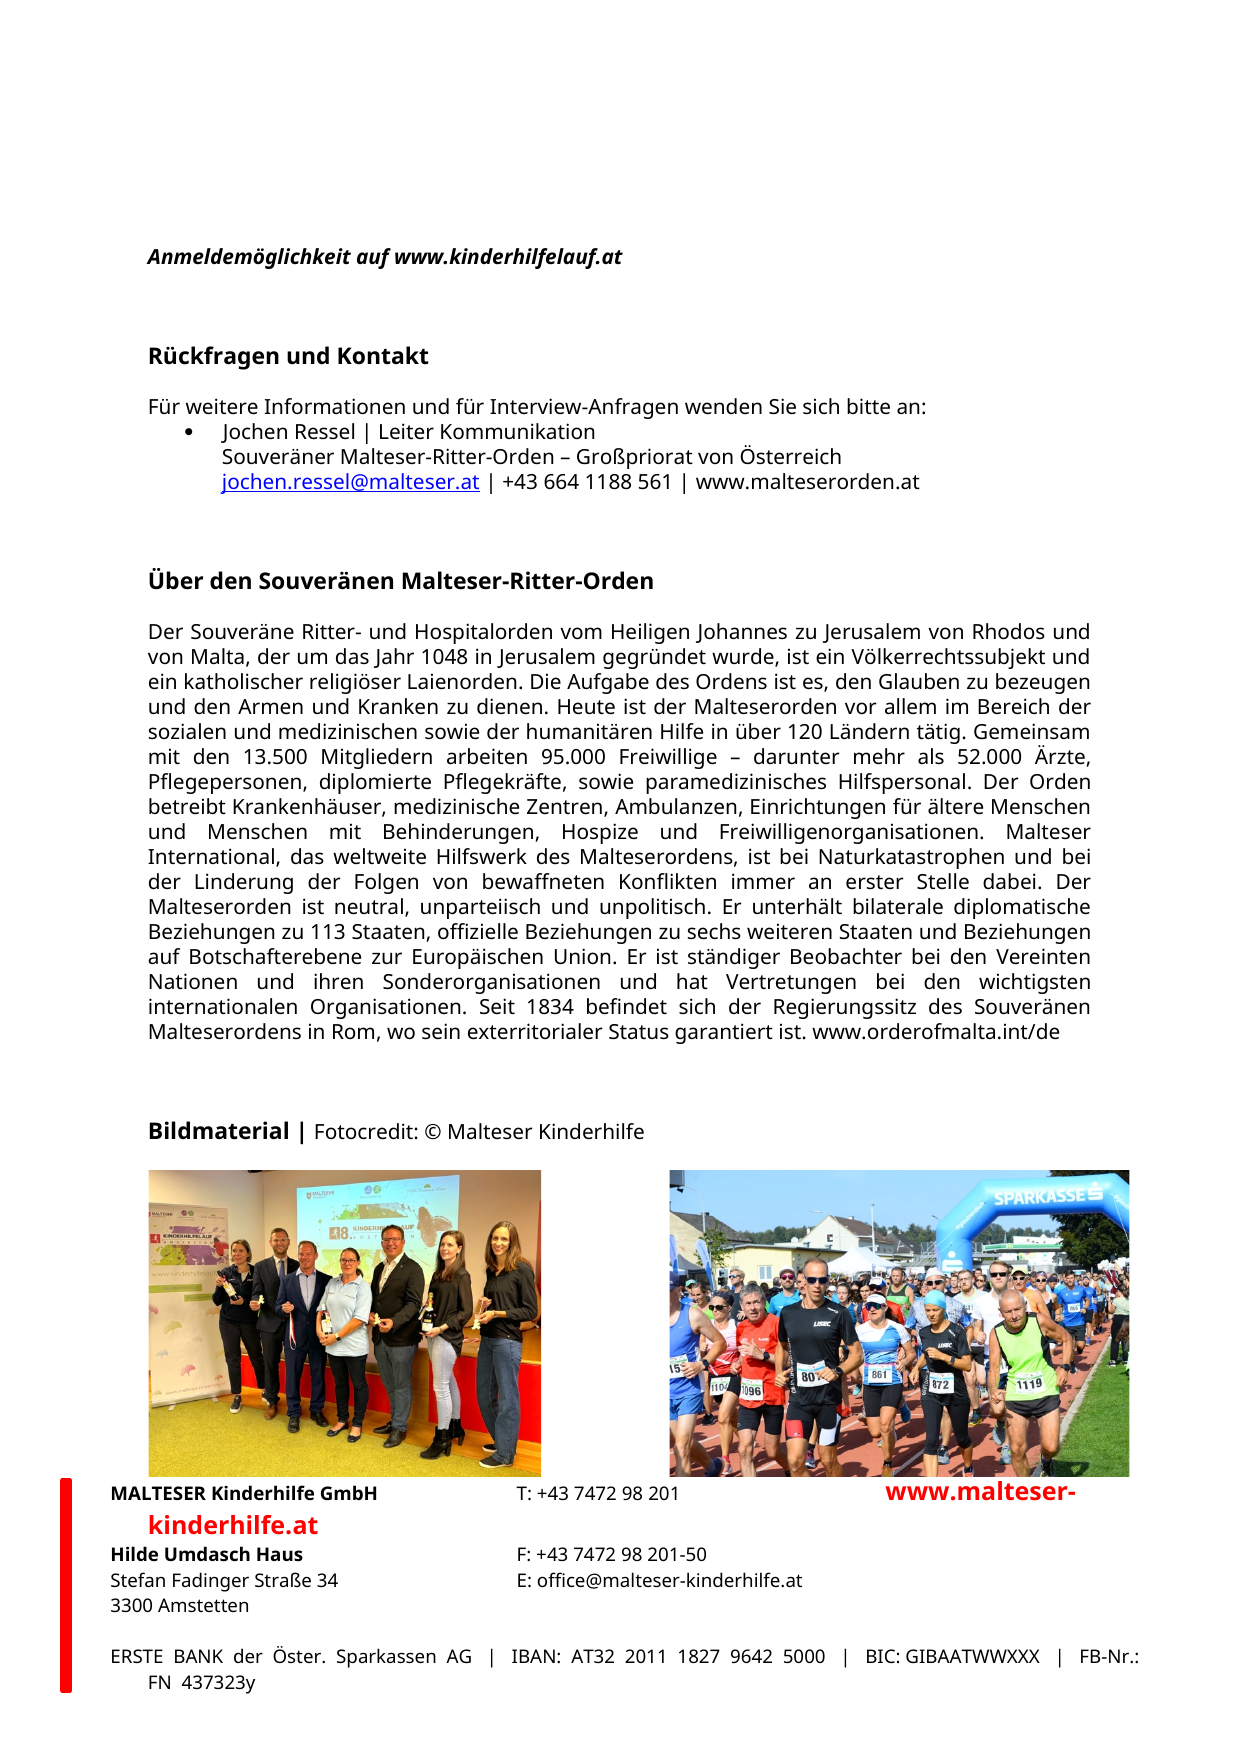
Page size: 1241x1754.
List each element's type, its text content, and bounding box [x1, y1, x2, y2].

text Über den Souveränen Malteser-Ritter-Orden [148, 569, 1092, 594]
picture [148, 1170, 542, 1477]
text Bildmaterial | Fotocredit: © Malteser Kinderhilfe [148, 1119, 1092, 1144]
text Der Souveräne Ritter- und Hospitalorden vom Heiligen Johannes zu Jerusalem von Rhodos und von Malta, der um das Jahr 1048 in Jerusalem gegründet wurde, ist ein Völkerrechtssubjekt und ein katholischer religiöser Laienorden. Die Aufgabe des Ordens ist es, den Glauben zu bezeugen und den Armen und Kranken zu dienen. Heute ist der Malteserorden vor allem im Bereich der sozialen und medizinischen sowie der humanitären Hilfe in über 120 Ländern tätig. Gemeinsam mit den 13.500 Mitgliedern arbeiten 95.000 Freiwillige – darunter mehr als 52.000 Ärzte, Pflegepersonen, diplomierte Pflegekräfte, sowie paramedizinisches Hilfspersonal. Der Orden betreibt Krankenhäuser, medizinische Zentren, Ambulanzen, Einrichtungen für ältere Menschen und Menschen mit Behinderungen, Hospize und Freiwilligenorganisationen. Malteser International, das weltweite Hilfswerk des Malteserordens, ist bei Naturkatastrophen und bei der Linderung der Folgen von bewaffneten Konflikten immer an erster Stelle dabei. Der Malteserorden ist neutral, unparteiisch und unpolitisch. Er unterhält bilaterale diplomatische Beziehungen zu 113 Staaten, offizielle Beziehungen zu sechs weiteren Staaten und Beziehungen auf Botschafterebene zur Europäischen Union. Er ist ständiger Beobachter bei den Vereinten Nationen und ihren Sonderorganisationen und hat Vertretungen bei den wichtigsten internationalen Organisationen. Seit 1834 befindet sich der Regierungssitz des Souveränen Malteserordens in Rom, wo sein exterritorialer Status garantiert ist. www.orderofmalta.int/de [148, 619, 1092, 1044]
text Für weitere Informationen und für Interview-Anfragen wenden Sie sich bitte an: [148, 394, 1092, 419]
text Anmeldemöglichkeit auf www.kinderhilfelauf.at [148, 244, 1092, 269]
list Jochen Ressel | Leiter Kommunikation [185, 419, 1092, 444]
picture [669, 1170, 1130, 1477]
text Rückfragen und Kontakt [148, 344, 1092, 369]
text Souveräner Malteser-Ritter-Orden – Großpriorat von Österreich [222, 444, 1092, 469]
text jochen.ressel@malteser.at | +43 664 1188 561 | www.malteserorden.at [222, 469, 1092, 494]
